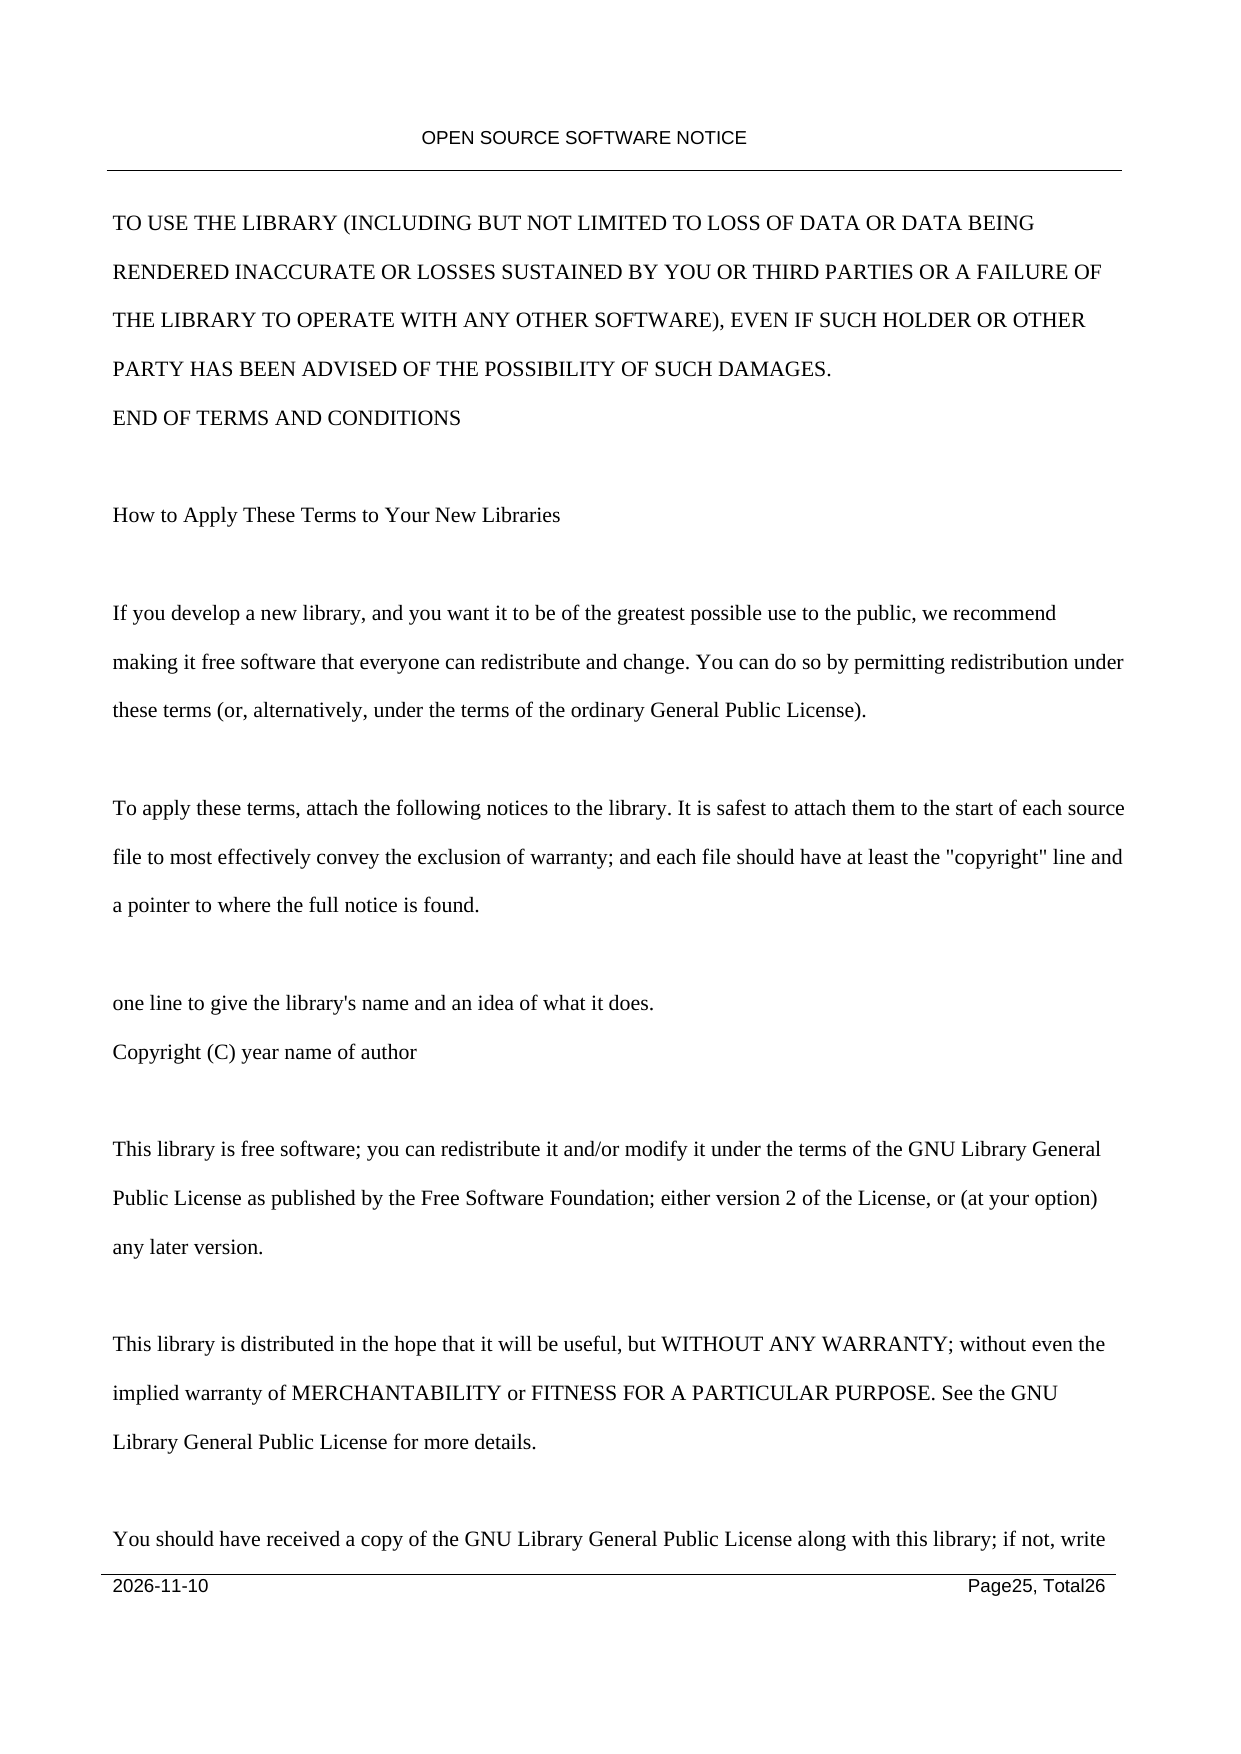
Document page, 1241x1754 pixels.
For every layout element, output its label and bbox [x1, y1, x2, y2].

text [112, 206, 1128, 1555]
